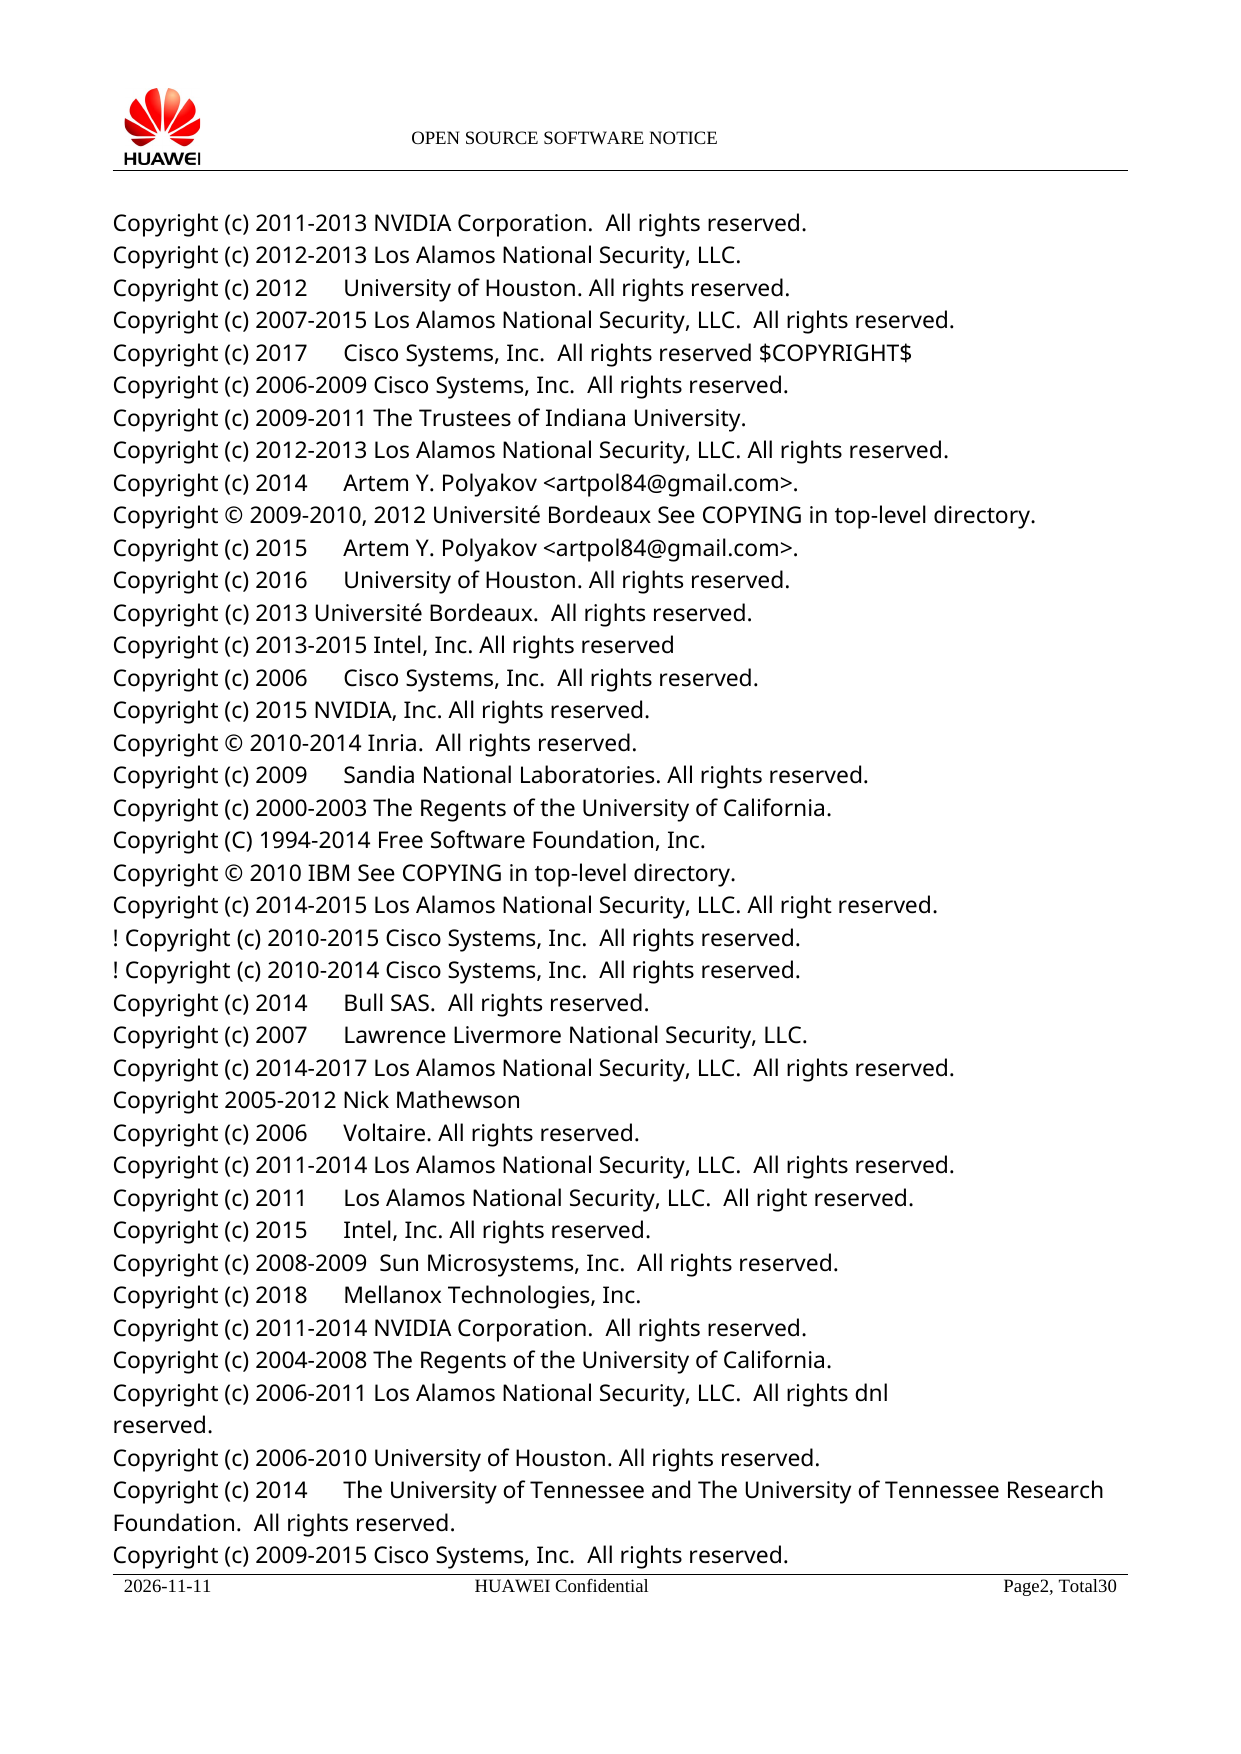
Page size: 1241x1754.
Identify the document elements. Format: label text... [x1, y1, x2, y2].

picture [124, 88, 201, 165]
